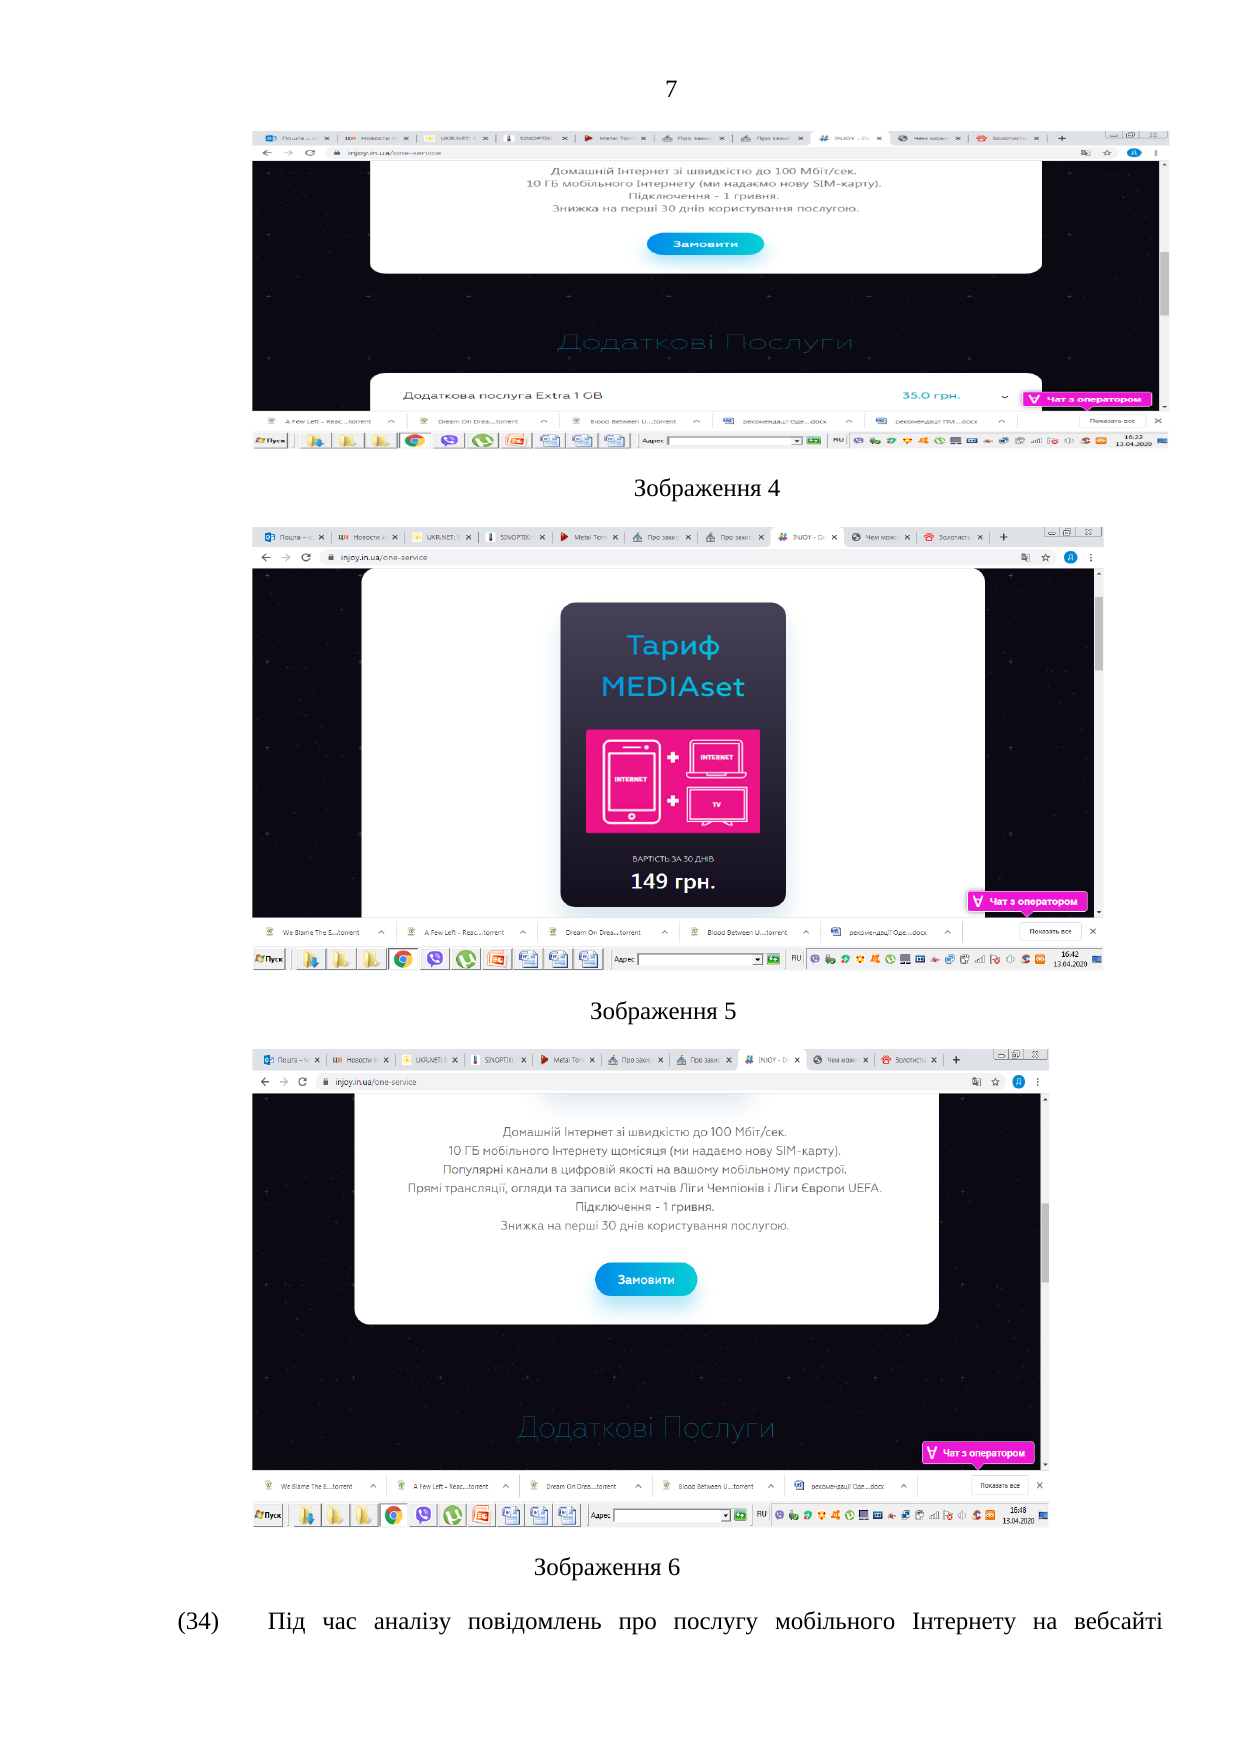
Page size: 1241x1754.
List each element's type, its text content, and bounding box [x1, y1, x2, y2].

list Зображення 4 [252, 473, 1164, 502]
picture [252, 131, 1170, 449]
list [177, 1606, 1164, 1635]
list Зображення 6 [252, 1552, 1164, 1581]
picture [252, 527, 1104, 971]
list Зображення 5 [252, 996, 1164, 1025]
picture [252, 1049, 1050, 1528]
